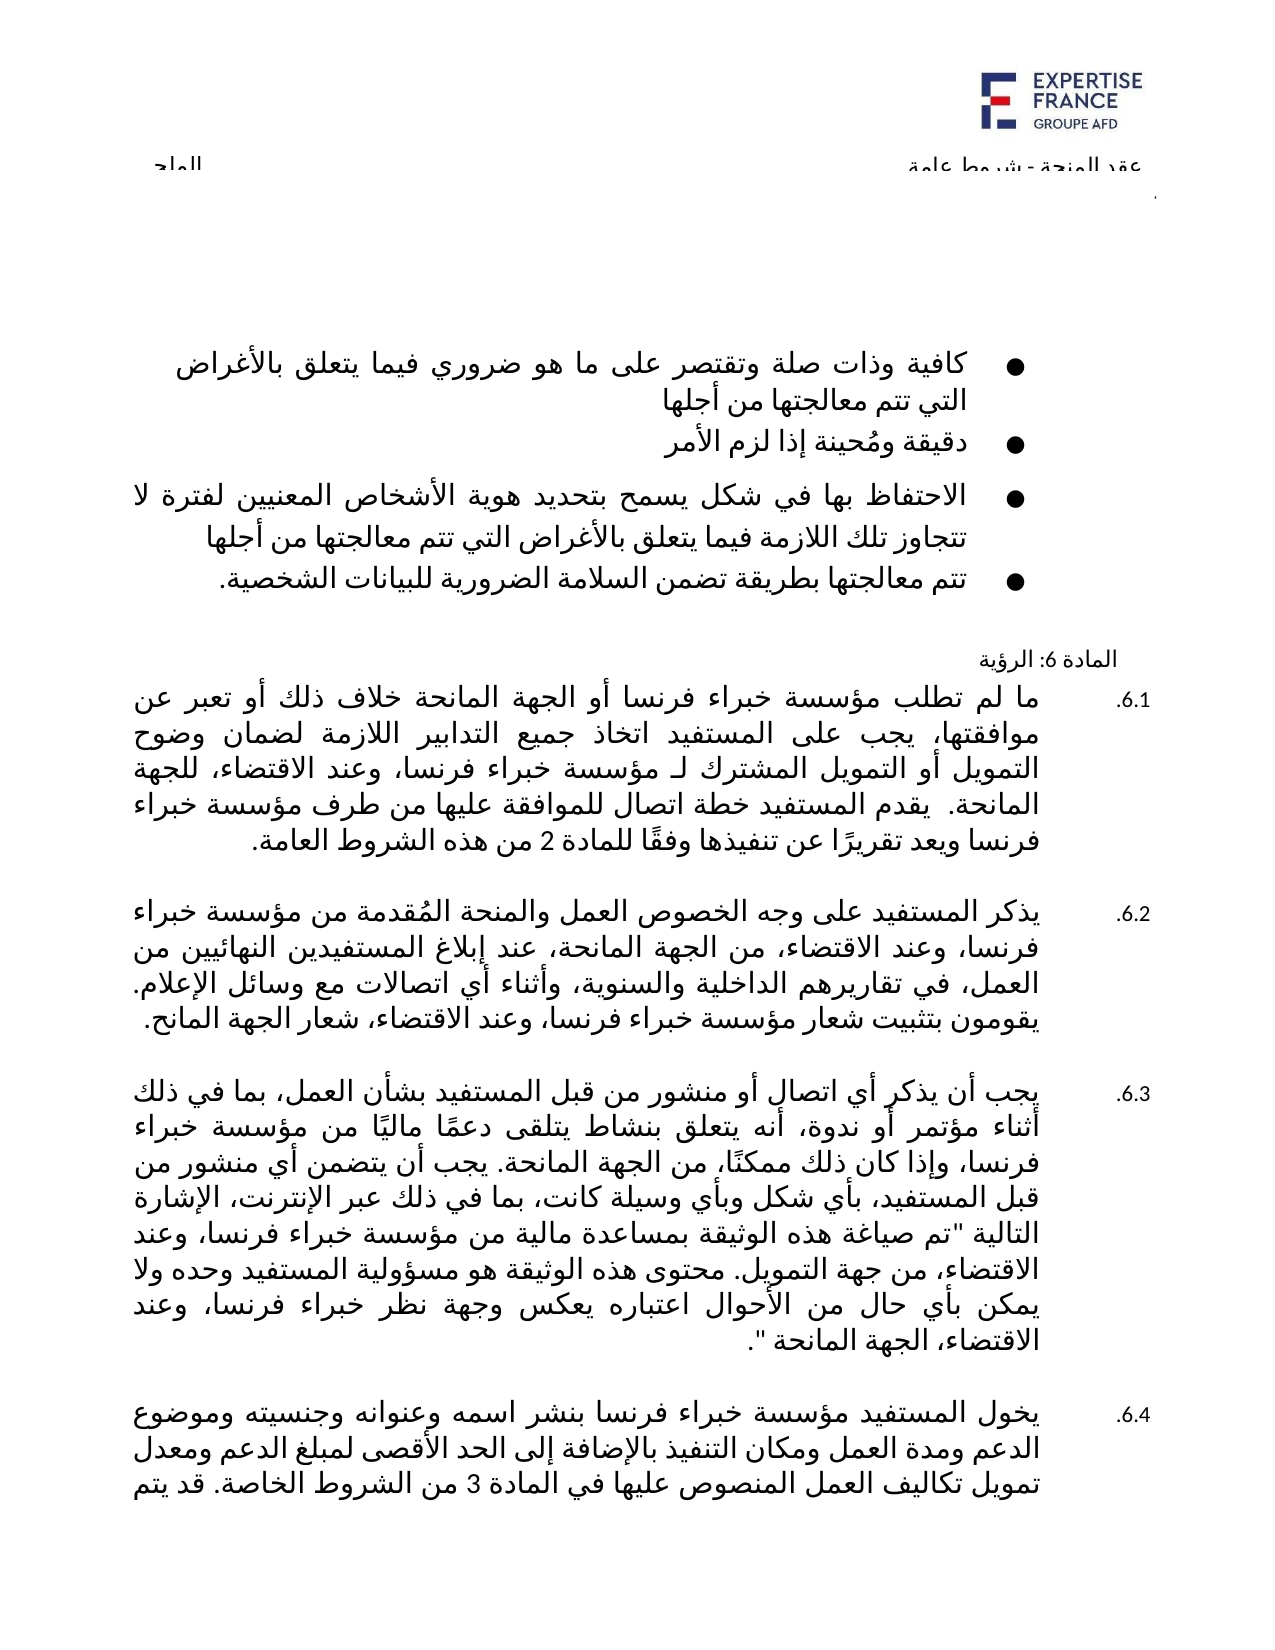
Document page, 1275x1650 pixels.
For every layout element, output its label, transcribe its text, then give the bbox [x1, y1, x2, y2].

list تتم معالجتها بطريقة تضمن السلامة الضرورية للبيانات الشخصية. [96, 554, 1005, 601]
list كافية وذات صلة وتقتصر على ما هو ضروري فيما يتعلق بالأغراض التي تتم معالجتها من أجلها [174, 336, 1005, 417]
list ما لم تطلب مؤسسة خبراء فرنسا أو الجهة المانحة خلاف ذلك أو تعبر عن موافقتها، يجب على المستفيد اتخاذ جميع التدابير اللازمة لضمان وضوح التمويل أو التمويل المشترك لـ مؤسسة خبراء فرنسا، وعند الاقتضاء، للجهة المانحة. يقدم المستفيد خطة اتصال للموافقة عليها من طرف مؤسسة خبراء فرنسا ويعد تقريرًا عن تنفيذها وفقًا للمادة 2 من هذه الشروط العامة. [132, 679, 1116, 857]
picture [975, 66, 1147, 139]
list الاحتفاظ بها في شكل يسمح بتحديد هوية الأشخاص المعنيين لفترة لا تتجاوز تلك اللازمة فيما يتعلق بالأغراض التي تتم معالجتها من أجلها [132, 472, 1005, 554]
list يذكر المستفيد على وجه الخصوص العمل والمنحة المُقدمة من مؤسسة خبراء فرنسا، وعند الاقتضاء، من الجهة المانحة، عند إبلاغ المستفيدين النهائيين من العمل، في تقاريرهم الداخلية والسنوية، وأثناء أي اتصالات مع وسائل الإعلام. يقومون بتثبيت شعار مؤسسة خبراء فرنسا، وعند الاقتضاء، شعار الجهة المانح. [132, 893, 1116, 1036]
subtitle المادة 6: الرؤية [96, 645, 1118, 673]
list يجب أن يذكر أي اتصال أو منشور من قبل المستفيد بشأن العمل، بما في ذلك أثناء مؤتمر أو ندوة، أنه يتعلق بنشاط يتلقى دعمًا ماليًا من مؤسسة خبراء فرنسا، وإذا كان ذلك ممكنًا، من الجهة المانحة. يجب أن يتضمن أي منشور من قبل المستفيد، بأي شكل وبأي وسيلة كانت، بما في ذلك عبر الإنترنت، الإشارة التالية "تم صياغة هذه الوثيقة بمساعدة مالية من مؤسسة خبراء فرنسا، وعند الاقتضاء، من جهة التمويل. محتوى هذه الوثيقة هو مسؤولية المستفيد وحده ولا يمكن بأي حال من الأحوال اعتباره يعكس وجهة نظر خبراء فرنسا، وعند الاقتضاء، الجهة المانحة ". [132, 1073, 1116, 1358]
list دقيقة ومُحينة إذا لزم الأمر [96, 417, 1005, 464]
